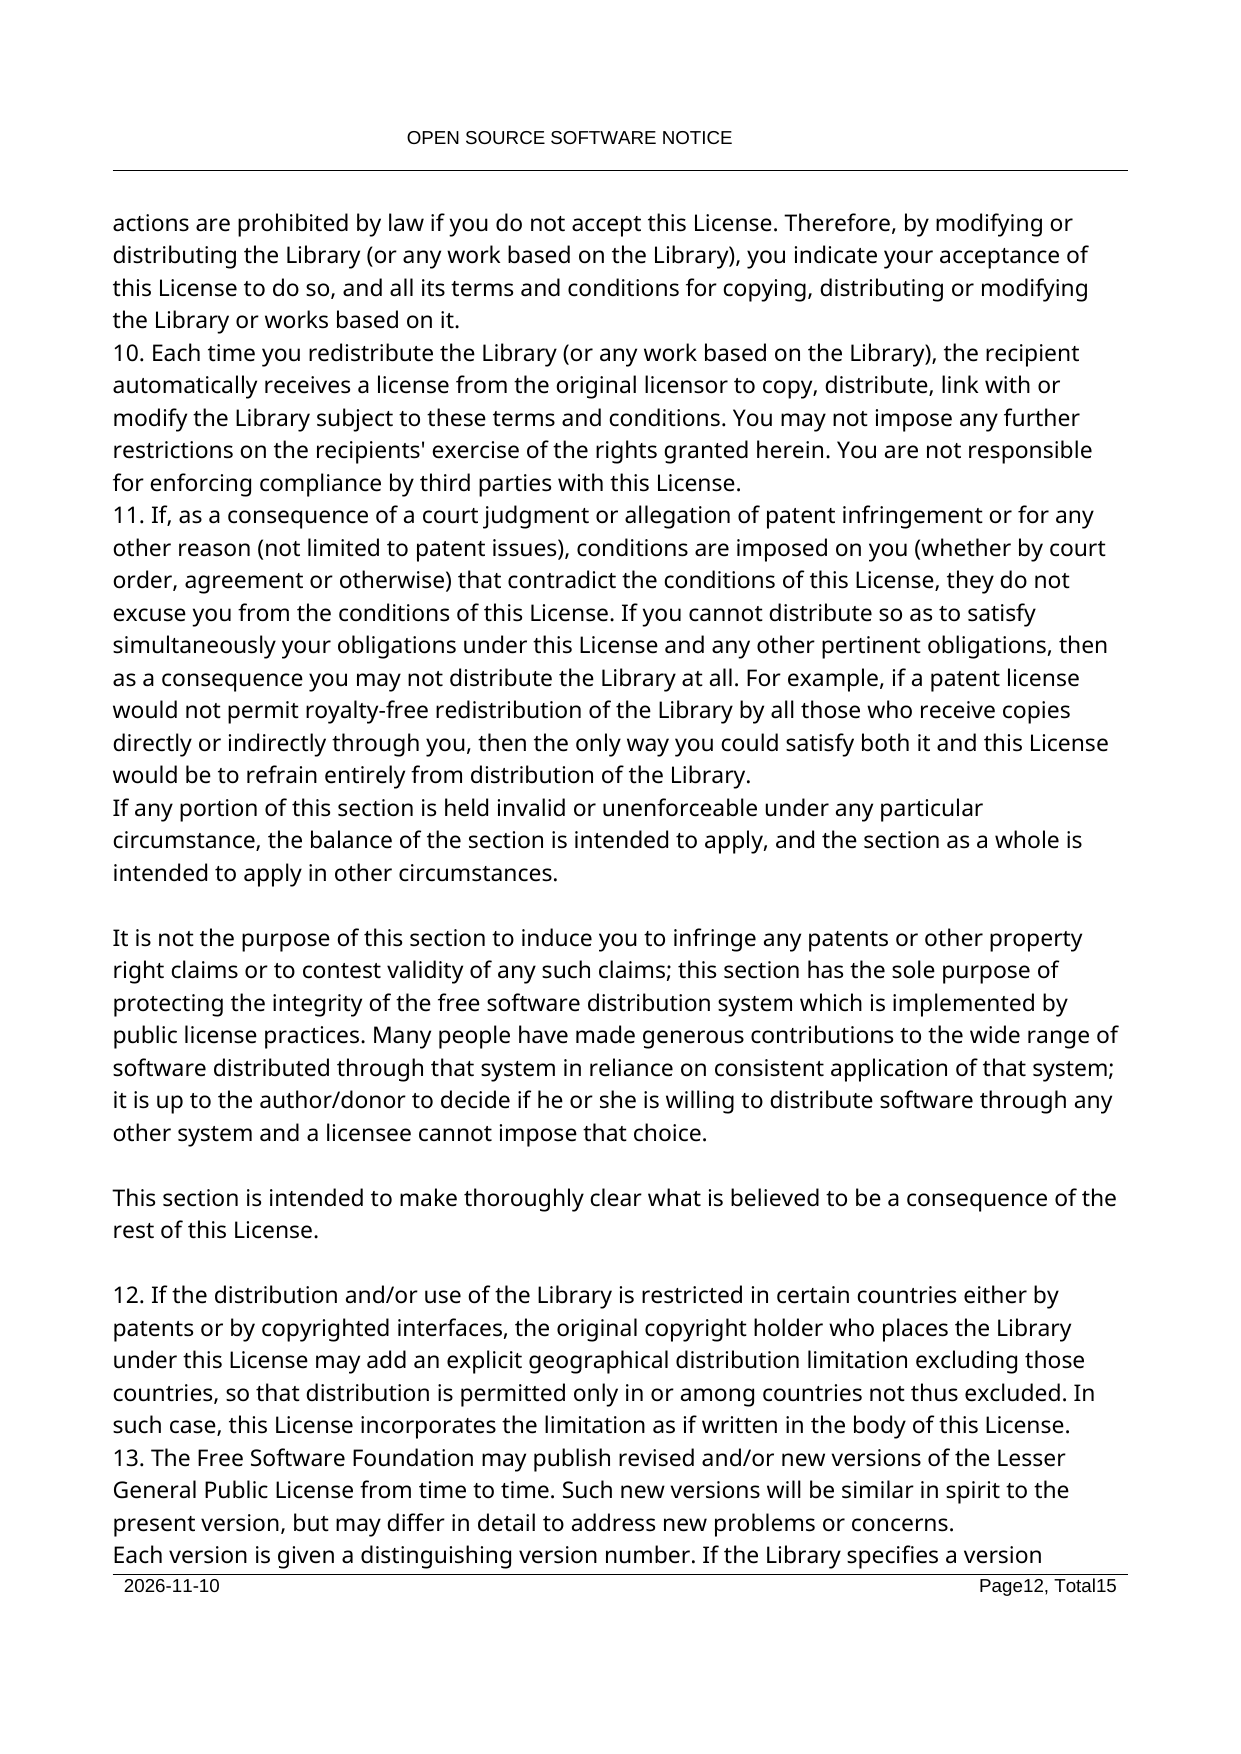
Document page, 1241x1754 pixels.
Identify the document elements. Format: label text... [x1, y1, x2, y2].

text If any portion of this section is held invalid or unenforceable under any particular circumstance, the balance of the section is intended to apply, and the section as a whole is intended to apply in other circumstances. [112, 791, 1128, 889]
text It is not the purpose of this section to induce you to infringe any patents or other property right claims or to contest validity of any such claims; this section has the sole purpose of protecting the integrity of the free software distribution system which is implemented by public license practices. Many people have made generous contributions to the wide range of software distributed through that system in reliance on consistent application of that system; it is up to the author/donor to decide if he or she is willing to distribute software through any other system and a licensee cannot impose that choice. [112, 921, 1128, 1149]
text 10. Each time you redistribute the Library (or any work based on the Library), the recipient automatically receives a license from the original licensor to copy, distribute, link with or modify the Library subject to these terms and conditions. You may not impose any further restrictions on the recipients' exercise of the rights granted herein. You are not responsible for enforcing compliance by third parties with this License. [112, 336, 1128, 499]
text 11. If, as a consequence of a court judgment or allegation of patent infringement or for any other reason (not limited to patent issues), conditions are imposed on you (whether by court order, agreement or otherwise) that contradict the conditions of this License, they do not excuse you from the conditions of this License. If you cannot distribute so as to satisfy simultaneously your obligations under this License and any other pertinent obligations, then as a consequence you may not distribute the Library at all. For example, if a patent license would not permit royalty-free redistribution of the Library by all those who receive copies directly or indirectly through you, then the only way you could satisfy both it and this License would be to refrain entirely from distribution of the Library. [112, 499, 1128, 791]
text 13. The Free Software Foundation may publish revised and/or new versions of the Lesser General Public License from time to time. Such new versions will be similar in spirit to the present version, but may differ in detail to address new problems or concerns. [112, 1441, 1128, 1539]
text This section is intended to make thoroughly clear what is believed to be a consequence of the rest of this License. [112, 1181, 1128, 1246]
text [112, 1539, 1128, 1571]
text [112, 206, 1128, 336]
text 12. If the distribution and/or use of the Library is restricted in certain countries either by patents or by copyrighted interfaces, the original copyright holder who places the Library under this License may add an explicit geographical distribution limitation excluding those countries, so that distribution is permitted only in or among countries not thus excluded. In such case, this License incorporates the limitation as if written in the body of this License. [112, 1279, 1128, 1441]
